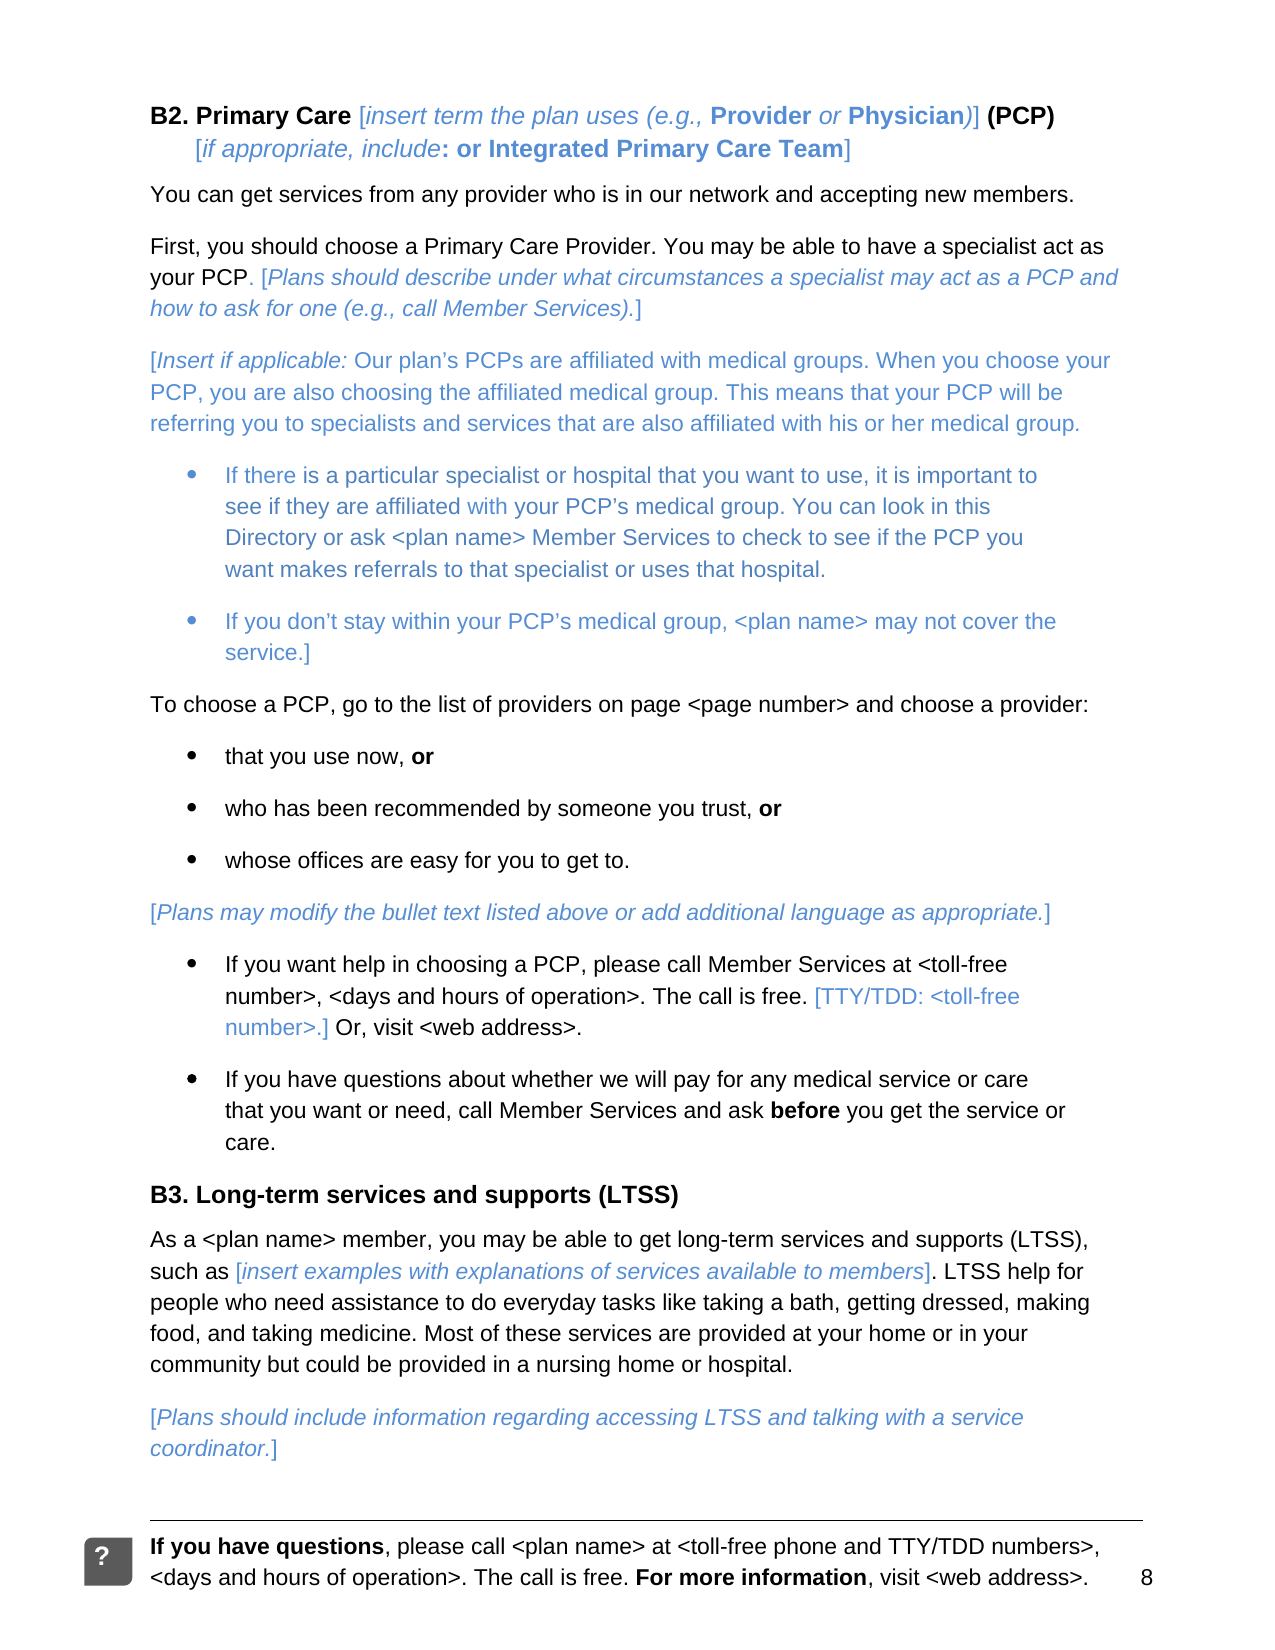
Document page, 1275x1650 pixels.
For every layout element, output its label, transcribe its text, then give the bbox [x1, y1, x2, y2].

text [Plans should include information regarding accessing LTSS and talking with a service coordinator.] [150, 1400, 1143, 1462]
text First, you should choose a Primary Care Provider. You may be able to have a specialist act as your PCP. [Plans should describe under what circumstances a specialist may act as a PCP and how to ask for one (e.g., call Member Services).] [150, 229, 1143, 323]
list If you don’t stay within your PCP’s medical group, <plan name> may not cover the service.] [187, 604, 1068, 667]
list If you have questions about whether we will pay for any medical service or care that you want or need, call Member Services and ask before you get the service or care. [187, 1062, 1068, 1156]
list If there is a particular specialist or hospital that you want to use, it is important to see if they are affiliated with your PCP’s medical group. You can look in this Directory or ask <plan name> Member Services to check to see if the PCP you want makes referrals to that specialist or uses that hospital. [187, 458, 1068, 583]
list If you want help in choosing a PCP, please call Member Services at <toll-free number>, <days and hours of operation>. The call is free. [TTY/TDD: <toll-free number>.] Or, visit <web address>. [187, 948, 1068, 1042]
text As a <plan name> member, you may be able to get long-term services and supports (LTSS), such as [insert examples with explanations of services available to members]. LTSS help for people who need assistance to do everyday tasks like taking a bath, getting dressed, making food, and taking medicine. Most of these services are provided at your home or in your community but could be provided in a nursing home or hospital. [150, 1223, 1143, 1379]
list whose offices are easy for you to get to. [187, 844, 1068, 875]
text You can get services from any provider who is in our network and accepting new members. [150, 177, 1143, 208]
list that you use now, or [187, 739, 1068, 771]
list who has been recommended by someone you trust, or [187, 792, 1068, 823]
text To choose a PCP, go to the list of providers on page <page number> and choose a provider: [150, 687, 1143, 719]
subtitle B2. Primary Care [insert term the plan uses (e.g., Provider or Physician)] (PCP) [if appropriate, include: or Integrated Primary Care Team] [150, 98, 1068, 164]
text [Insert if applicable: Our plan’s PCPs are affiliated with medical groups. When you choose your PCP, you are also choosing the affiliated medical group. This means that your PCP will be referring you to specialists and services that are also affiliated with his or her medical group. [150, 344, 1143, 437]
text B3. Long-term services and supports (LTSS) [150, 1177, 1068, 1210]
text [Plans may modify the bullet text listed above or add additional language as appropriate.] [150, 896, 1143, 927]
